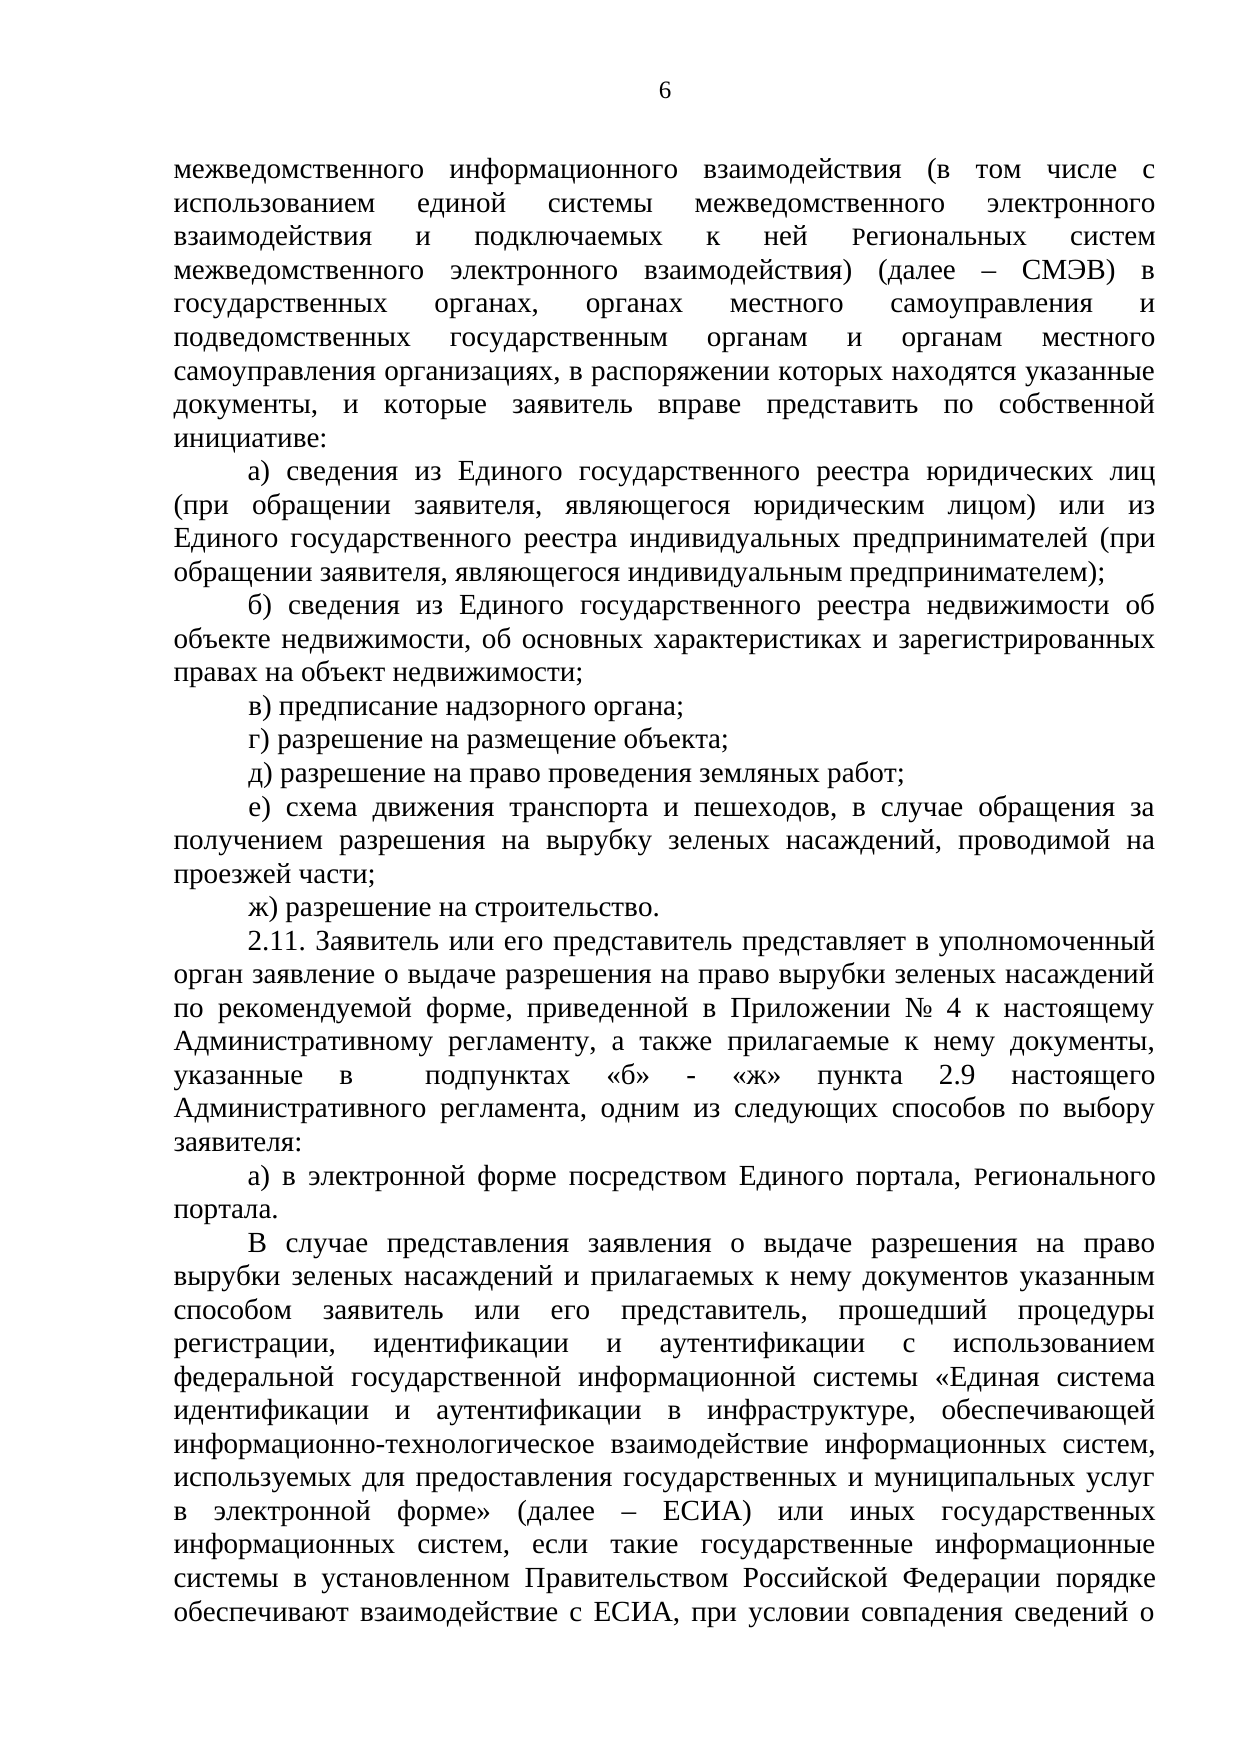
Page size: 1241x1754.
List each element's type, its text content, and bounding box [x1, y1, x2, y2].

text в) предписание надзорного органа; [248, 688, 1156, 722]
text г) разрешение на размещение объекта; [248, 722, 1156, 755]
text д) разрешение на право проведения земляных работ; [248, 755, 1156, 789]
text б) сведения из Единого государственного реестра недвижимости об объекте недвижимости, об основных характеристиках и зарегистрированных правах на объект недвижимости; [173, 587, 1156, 688]
text ж) разрешение на строительство. [248, 889, 1156, 923]
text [173, 1225, 1156, 1627]
text 2.11. Заявитель или его представитель представляет в уполномоченный орган заявление о выдаче разрешения на право вырубки зеленых насаждений по рекомендуемой форме, приведенной в Приложении № 4 к настоящему Административному регламенту, а также прилагаемые к нему документы, указанные в подпунктах «б» - «ж» пункта 2.9 настоящего Административного регламента, одним из следующих способов по выбору заявителя: [173, 923, 1156, 1158]
text а) в электронной форме посредством Единого портала, Регионального портала. [173, 1158, 1156, 1225]
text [173, 151, 1156, 453]
text а) сведения из Единого государственного реестра юридических лиц (при обращении заявителя, являющегося юридическим лицом) или из Единого государственного реестра индивидуальных предпринимателей (при обращении заявителя, являющегося индивидуальным предпринимателем); [173, 453, 1156, 587]
text е) схема движения транспорта и пешеходов, в случае обращения за получением разрешения на вырубку зеленых насаждений, проводимой на проезжей части; [173, 789, 1156, 889]
